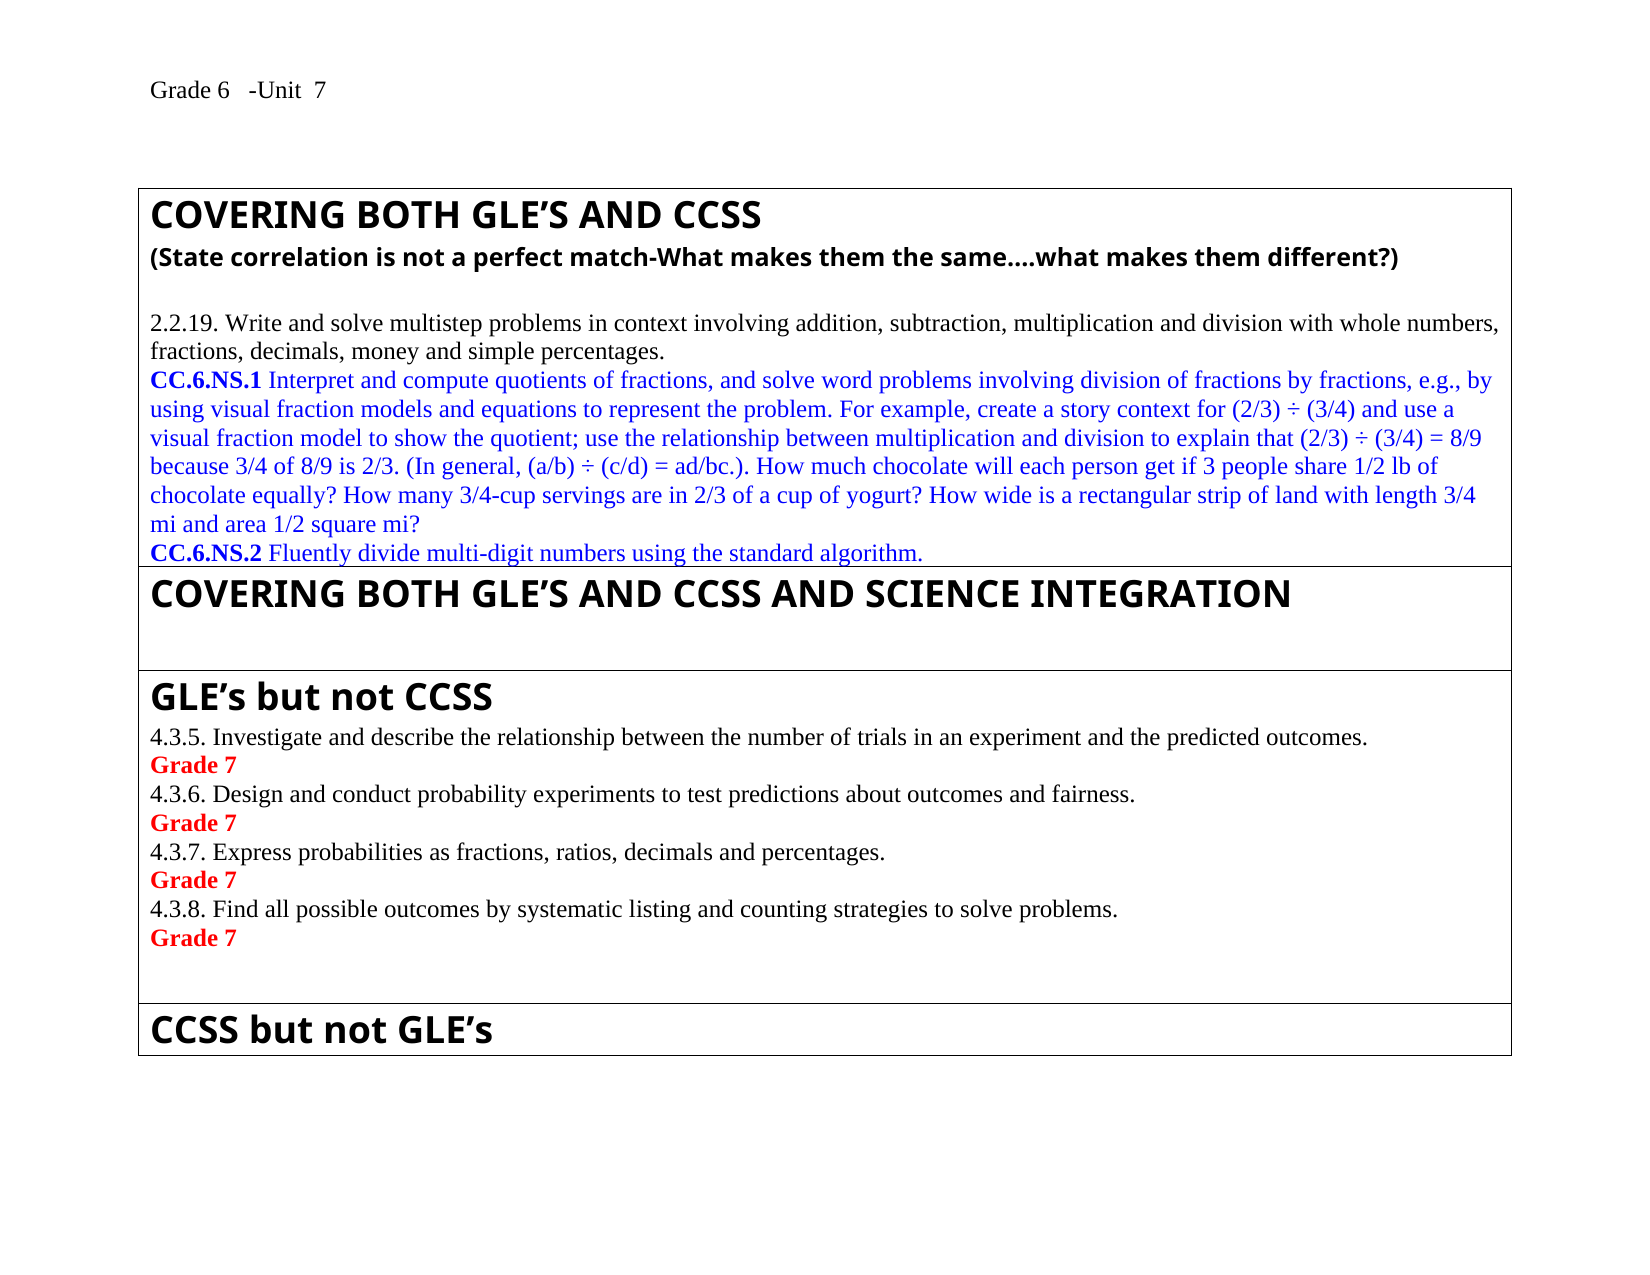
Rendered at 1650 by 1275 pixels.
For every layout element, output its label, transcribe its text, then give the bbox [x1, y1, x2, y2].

table_cell GLE’s but not CCSS 4.3.5. Investigate and describe the relationship between the number of trials in an experiment and the predicted outcomes. Grade 7 4.3.6. Design and conduct probability experiments to test predictions about outcomes and fairness. Grade 7 4.3.7. Express probabilities as fractions, ratios, decimals and percentages. Grade 7 4.3.8. Find all possible outcomes by systematic listing and counting strategies to solve problems. Grade 7 [139, 671, 1511, 1003]
table_header COVERING BOTH GLE’S AND CCSS (State correlation is not a perfect match-What makes them the same….what makes them different?) 2.2.19. Write and solve multistep problems in context involving addition, subtraction, multiplication and division with whole numbers, fractions, decimals, money and simple percentages. CC.6.NS.1 Interpret and compute quotients of fractions, and solve word problems involving division of fractions by fractions, e.g., by using visual fraction models and equations to represent the problem. For example, create a story context for (2/3) ÷ (3/4) and use a visual fraction model to show the quotient; use the relationship between multiplication and division to explain that (2/3) ÷ (3/4) = 8/9 because 3/4 of 8/9 is 2/3. (In general, (a/b) ÷ (c/d) = ad/bc.). How much chocolate will each person get if 3 people share 1/2 lb of chocolate equally? How many 3/4-cup servings are in 2/3 of a cup of yogurt? How wide is a rectangular strip of land with length 3/4 mi and area 1/2 square mi? CC.6.NS.2 Fluently divide multi-digit numbers using the standard algorithm. [139, 189, 1511, 566]
table_cell COVERING BOTH GLE’S AND CCSS AND SCIENCE INTEGRATION [139, 567, 1511, 669]
table_cell CCSS but not GLE’s [139, 1004, 1511, 1055]
